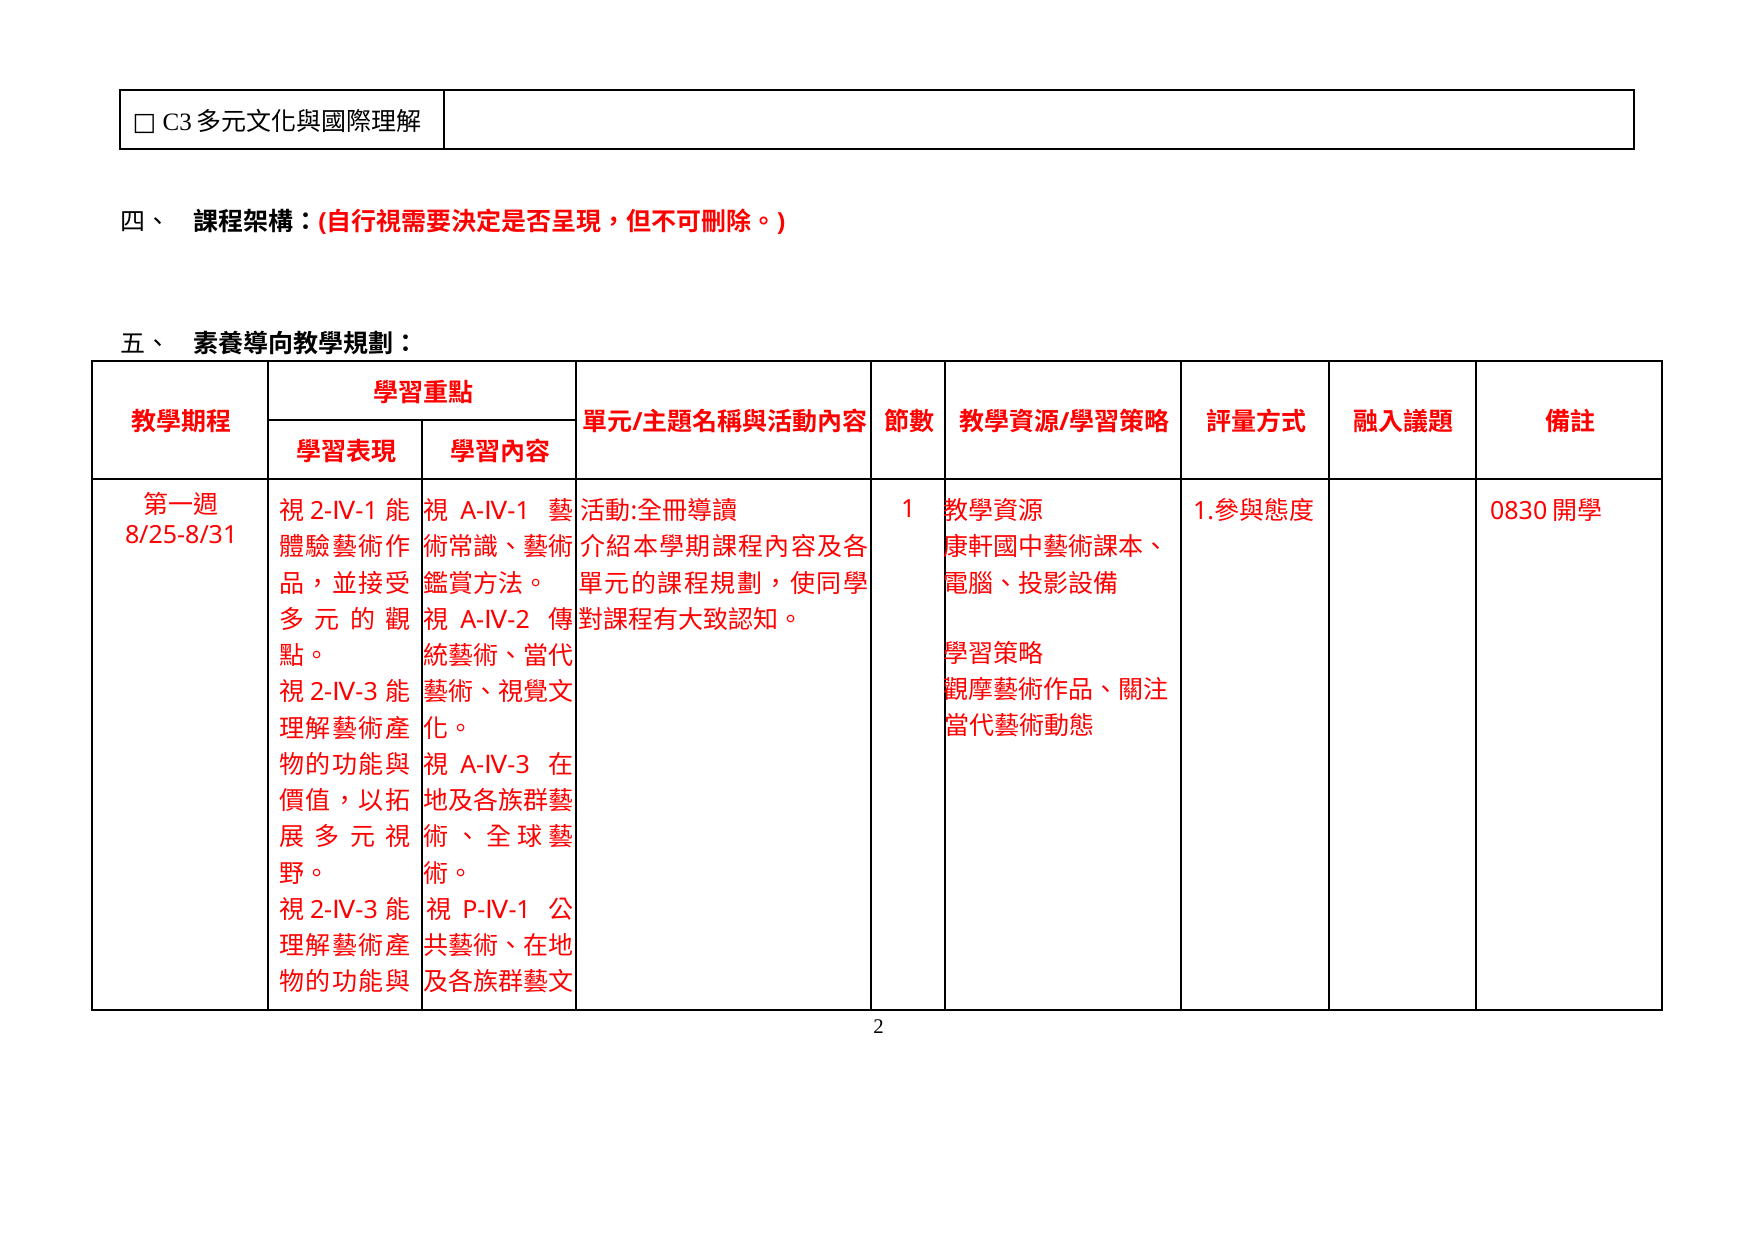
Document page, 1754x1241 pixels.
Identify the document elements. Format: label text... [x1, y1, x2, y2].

table_header 學習重點 [269, 362, 575, 419]
list 素養導向教學規劃： [121, 323, 1636, 360]
table_header 節數 [872, 362, 944, 478]
table_cell 學習表現 [269, 421, 421, 478]
table_cell 第一週 8/25-8/31 [93, 480, 267, 1008]
table_header 評量方式 [1182, 362, 1328, 478]
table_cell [269, 480, 421, 1008]
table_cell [423, 480, 575, 1008]
table_cell 學習內容 [423, 421, 575, 478]
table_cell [946, 480, 1180, 1008]
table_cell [121, 91, 443, 148]
table_header 融入議題 [1330, 362, 1475, 478]
table_cell [1330, 480, 1475, 1008]
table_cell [577, 480, 870, 1008]
table_header 教學期程 [93, 362, 267, 478]
table_header 單元/主題名稱與活動內容 [577, 362, 870, 478]
table_header 教學資源/學習策略 [946, 362, 1180, 478]
table_cell 1.參與態度 [1182, 480, 1328, 1008]
table_cell 1 [872, 480, 944, 1008]
table_cell 0830開學 [1477, 480, 1661, 1008]
table_header 備註 [1477, 362, 1661, 478]
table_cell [445, 91, 1633, 148]
list 課程架構：(自行視需要決定是否呈現，但不可刪除。) [121, 201, 1636, 237]
